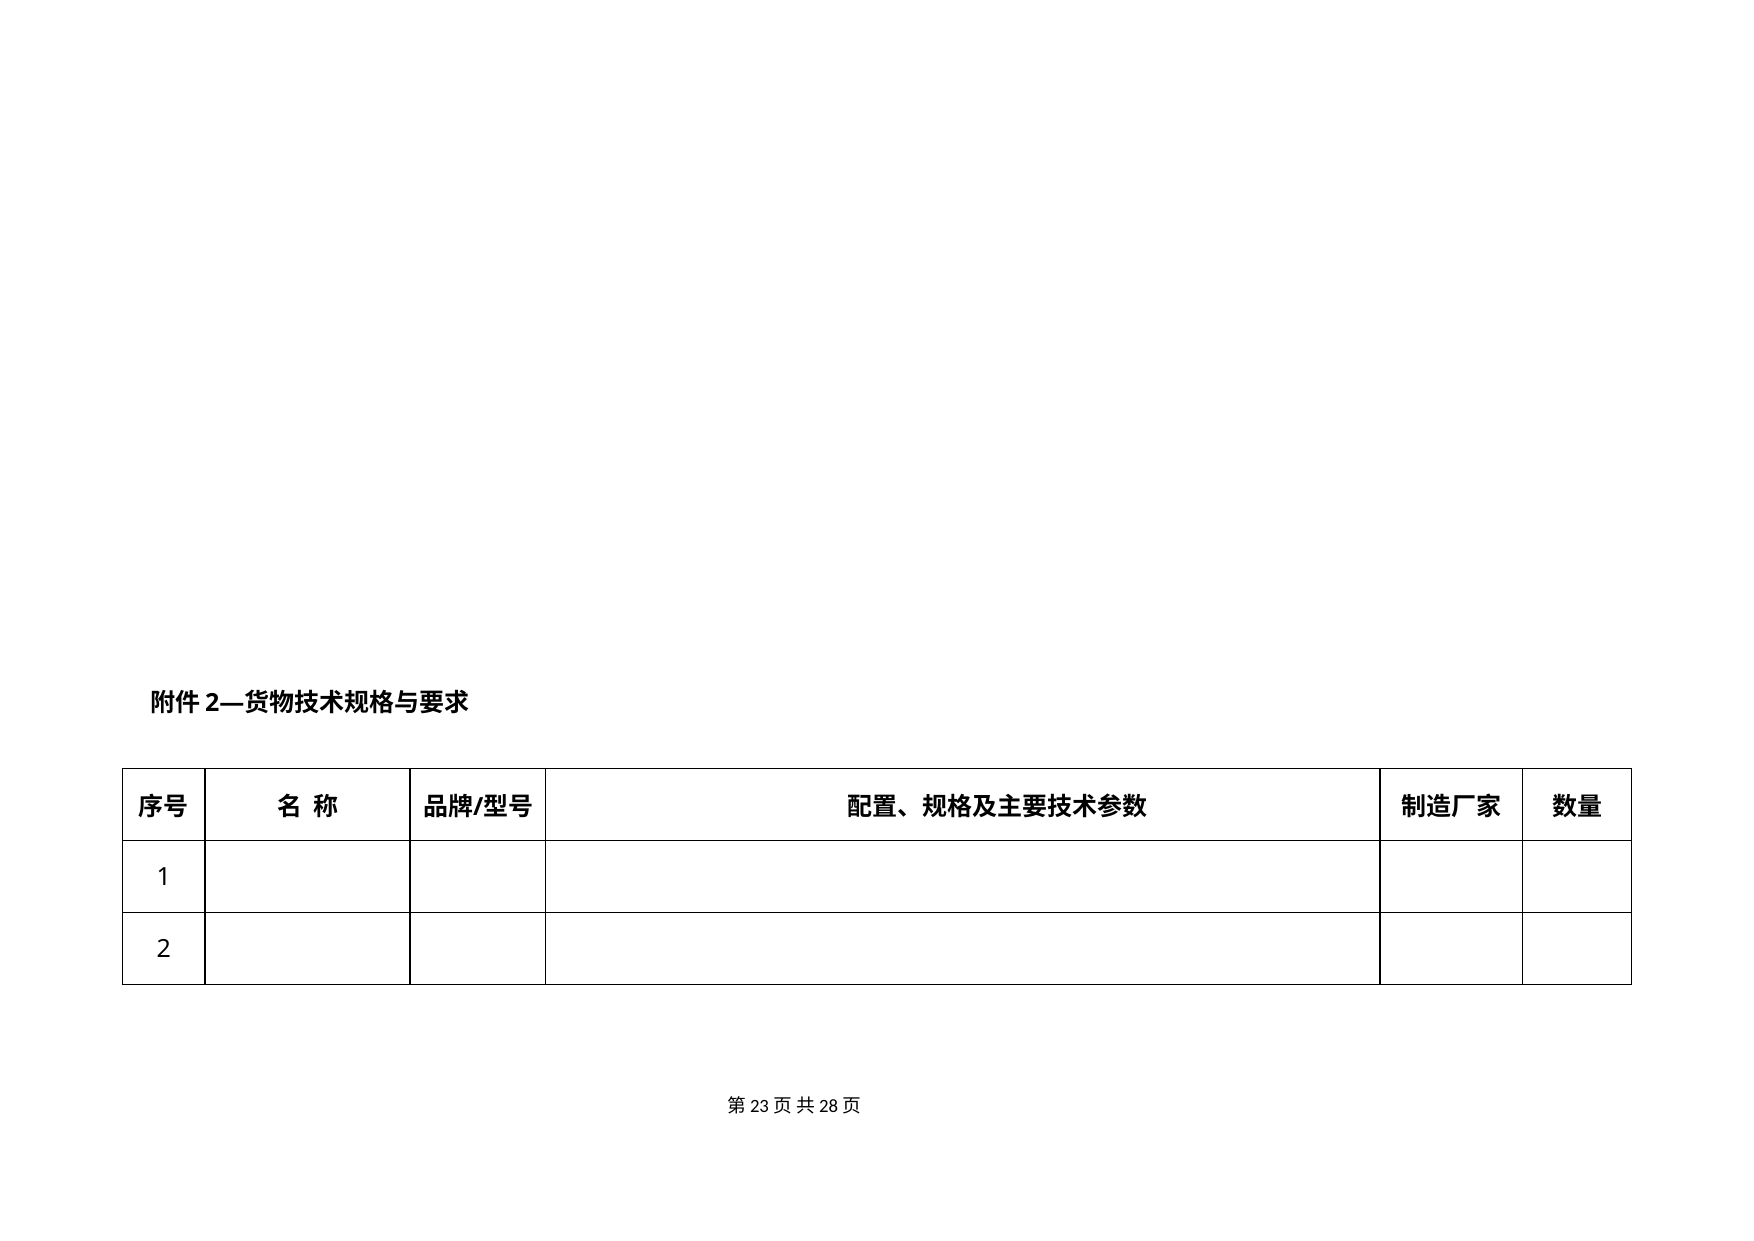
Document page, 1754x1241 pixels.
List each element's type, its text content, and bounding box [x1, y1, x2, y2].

table_cell [1523, 841, 1631, 912]
table_header 配置、规格及主要技术参数 [546, 769, 1379, 840]
table_cell [1381, 913, 1522, 983]
table_cell [1381, 841, 1522, 912]
table_cell [546, 841, 1379, 912]
table_header 序号 [123, 769, 204, 840]
table_header 制造厂家 [1381, 769, 1522, 840]
table_cell 2 [123, 913, 204, 983]
table_cell [206, 841, 409, 912]
table_cell [411, 913, 545, 983]
table_header 数量 [1523, 769, 1631, 840]
table_cell [206, 913, 409, 983]
table_header 品牌/型号 [411, 769, 545, 840]
table_header 名 称 [206, 769, 409, 840]
table_cell [1523, 913, 1631, 983]
table_cell 1 [123, 841, 204, 912]
text 附件2—货物技术规格与要求 [150, 668, 1604, 733]
table_cell [411, 841, 545, 912]
table_cell [546, 913, 1379, 983]
